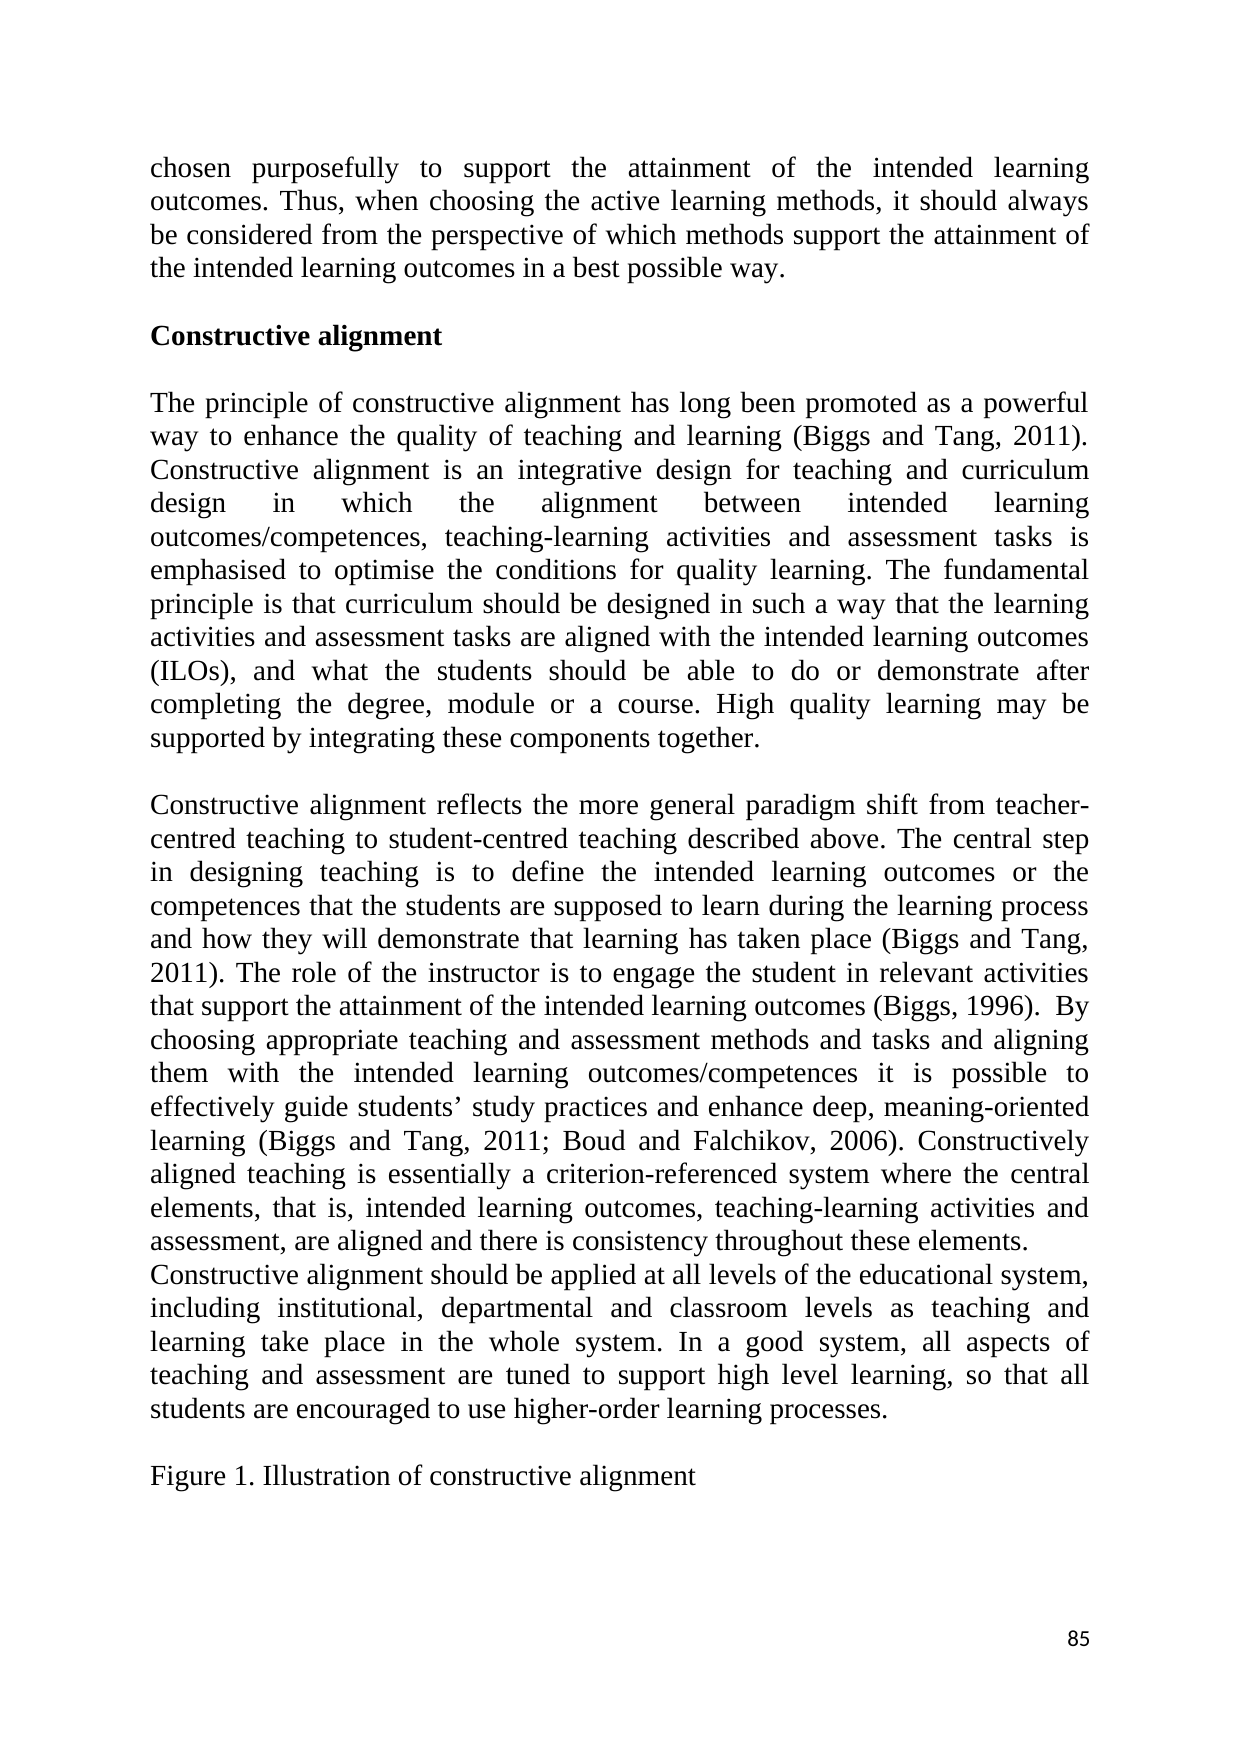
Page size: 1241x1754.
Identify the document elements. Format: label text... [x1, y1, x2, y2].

text Constructive alignment reflects the more general paradigm shift from teacher-centred teaching to student-centred teaching described above. The central step in designing teaching is to define the intended learning outcomes or the competences that the students are supposed to learn during the learning process and how they will demonstrate that learning has taken place (Biggs and Tang, 2011). The role of the instructor is to engage the student in relevant activities that support the attainment of the intended learning outcomes (Biggs, 1996). By choosing appropriate teaching and assessment methods and tasks and aligning them with the intended learning outcomes/competences it is possible to effectively guide students’ study practices and enhance deep, meaning-oriented learning (Biggs and Tang, 2011; Boud and Falchikov, 2006). Constructively aligned teaching is essentially a criterion-referenced system where the central elements, that is, intended learning outcomes, teaching-learning activities and assessment, are aligned and there is consistency throughout these elements. [150, 787, 1090, 1257]
text Constructive alignment should be applied at all levels of the educational system, including institutional, departmental and classroom levels as teaching and learning take place in the whole system. In a good system, all aspects of teaching and assessment are tuned to support high level learning, so that all students are encouraged to use higher-order learning processes. [150, 1257, 1090, 1424]
text The principle of constructive alignment has long been promoted as a powerful way to enhance the quality of teaching and learning (Biggs and Tang, 2011). Constructive alignment is an integrative design for teaching and curriculum design in which the alignment between intended learning outcomes/competences, teaching-learning activities and assessment tasks is emphasised to optimise the conditions for quality learning. The fundamental principle is that curriculum should be designed in such a way that the learning activities and assessment tasks are aligned with the intended learning outcomes (ILOs), and what the students should be able to do or demonstrate after completing the degree, module or a course. High quality learning may be supported by integrating these components together. [150, 385, 1090, 754]
text Figure 1. Illustration of constructive alignment [150, 1458, 1090, 1492]
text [150, 150, 1090, 284]
text Constructive alignment [150, 318, 1090, 351]
